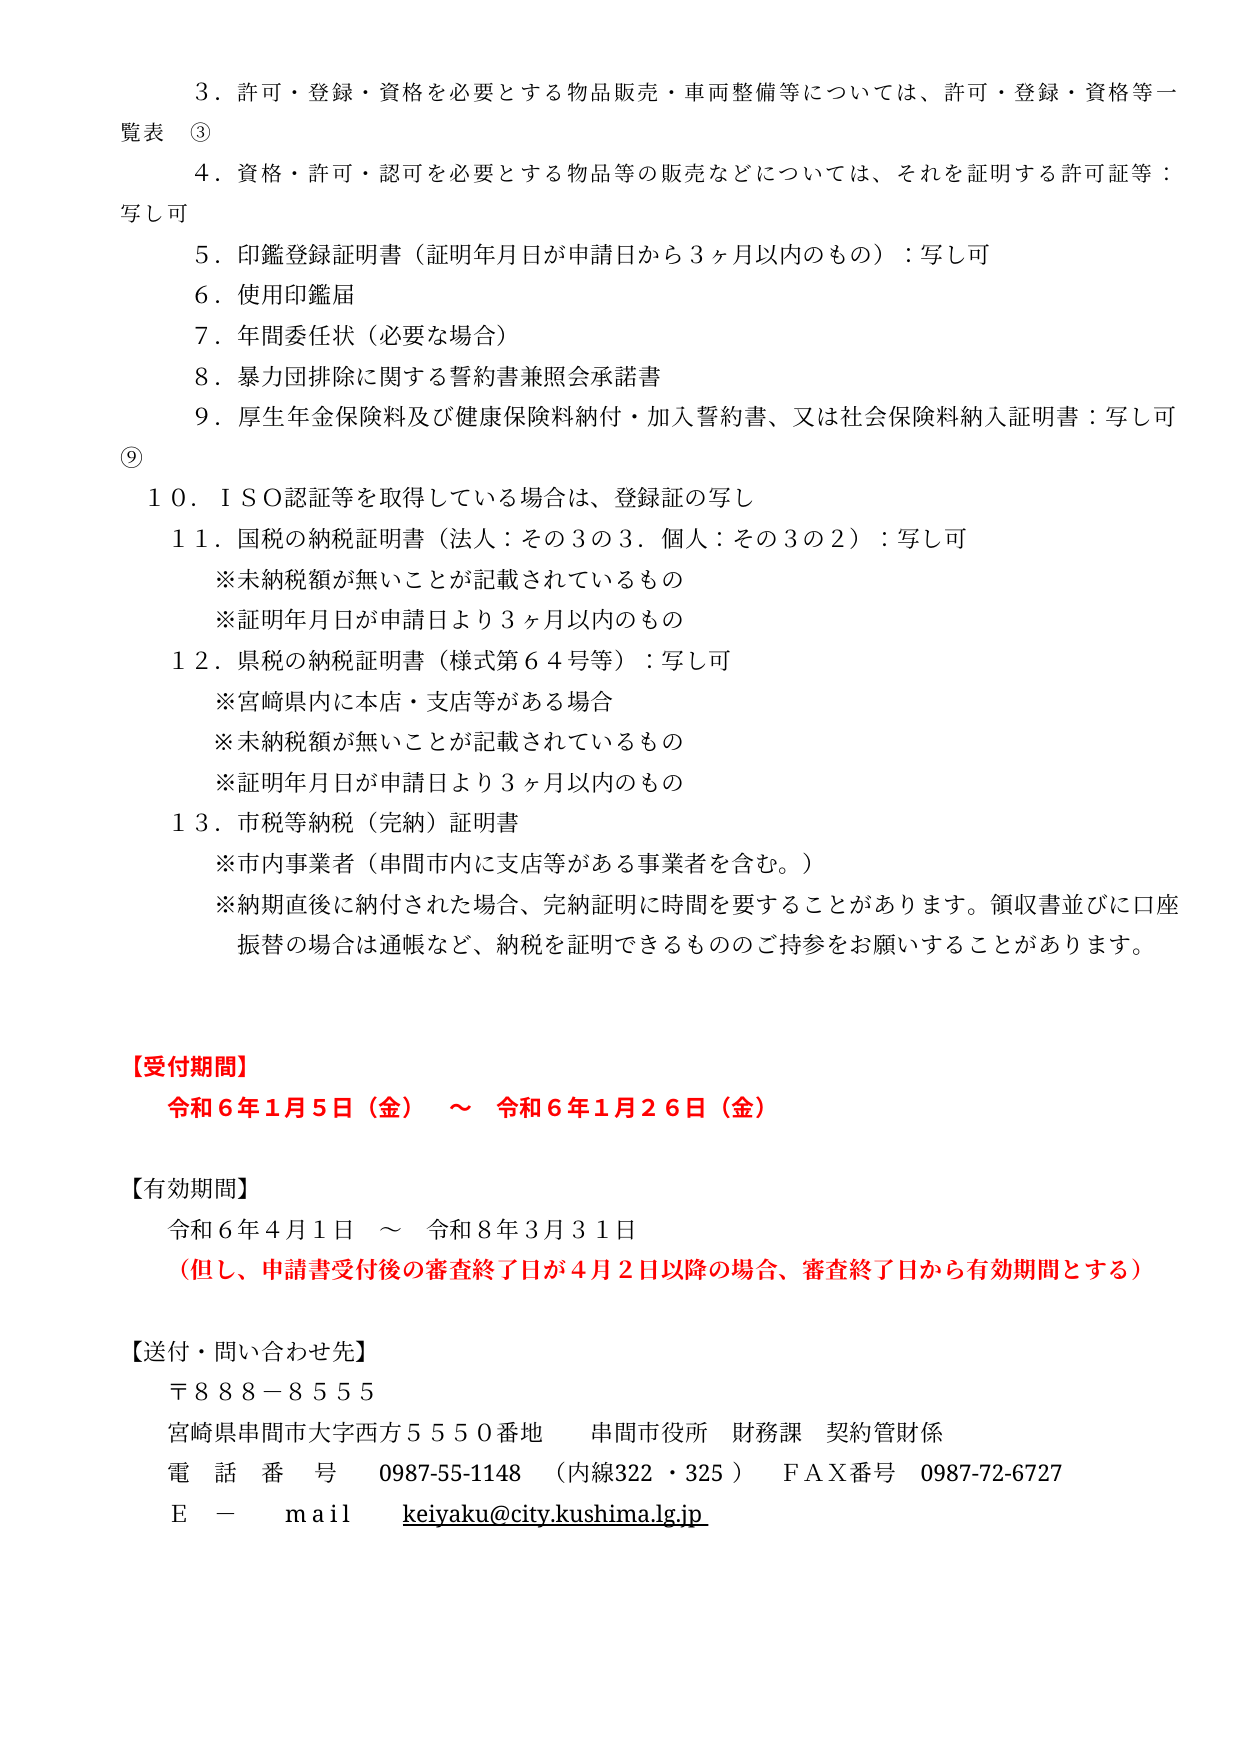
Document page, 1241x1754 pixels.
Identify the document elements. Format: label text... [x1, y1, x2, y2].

text ※証明年月日が申請日より３ヶ月以内のもの [120, 598, 1179, 639]
text 令和６年４月１日 ～ 令和８年３月３１日 [120, 1208, 1179, 1248]
text ※宮﨑県内に本店・支店等がある場合 [120, 680, 1179, 720]
text ６．使用印鑑届 [120, 273, 1179, 314]
text ５．印鑑登録証明書（証明年月日が申請日から３ヶ月以内のもの）：写し可 [120, 233, 1179, 273]
text 令和６年１月５日（金） ～ 令和６年１月２６日（金） [120, 1086, 1179, 1127]
text １１．国税の納税証明書（法人：その３の３．個人：その３の２）：写し可 [120, 517, 1179, 558]
text ※納期直後に納付された場合、完納証明に時間を要することがあります。領収書並びに口座振替の場合は通帳など、納税を証明できるもののご持参をお願いすることがあります。 [146, 883, 1179, 964]
text 【送付・問い合わせ先】 [120, 1330, 1179, 1370]
text ４．資格・許可・認可を必要とする物品等の販売などについては、それを証明する許可証等：写し可 [120, 152, 1179, 233]
text 電話番号 0987-55-1148（内線322・325） ＦＡＸ番号 0987-72-6727 [120, 1452, 1179, 1492]
text ３．許可・登録・資格を必要とする物品販売・車両整備等については、許可・登録・資格等一覧表 ③ [120, 70, 1179, 152]
text １２．県税の納税証明書（様式第６４号等）：写し可 [120, 639, 1179, 680]
text ９．厚生年金保険料及び健康保険料納付・加入誓約書、又は社会保険料納入証明書：写し可 ⑨ [120, 395, 1179, 477]
text 〒８８８－８５５５ [120, 1370, 1179, 1411]
text 宮崎県串間市大字西方５５５０番地 串間市役所 財務課 契約管財係 [120, 1411, 1179, 1452]
text Ｅ－mail keiyaku@city.kushima.lg.jp [120, 1492, 1179, 1533]
text ７．年間委任状（必要な場合） [120, 314, 1179, 355]
text ※未納税額が無いことが記載されているもの [120, 720, 1179, 761]
text ※証明年月日が申請日より３ヶ月以内のもの [120, 761, 1179, 802]
text （但し、申請書受付後の審査終了日が４月２日以降の場合、審査終了日から有効期間とする） [120, 1248, 1179, 1289]
text ※未納税額が無いことが記載されているもの [120, 558, 1179, 598]
text ８．暴力団排除に関する誓約書兼照会承諾書 [120, 355, 1179, 395]
text １０．ＩＳＯ認証等を取得している場合は、登録証の写し [120, 477, 1179, 517]
text 【有効期間】 [120, 1167, 1179, 1208]
text １３．市税等納税（完納）証明書 ※市内事業者（串間市内に支店等がある事業者を含む。） [143, 802, 1179, 883]
text 【受付期間】 [120, 1045, 1179, 1086]
